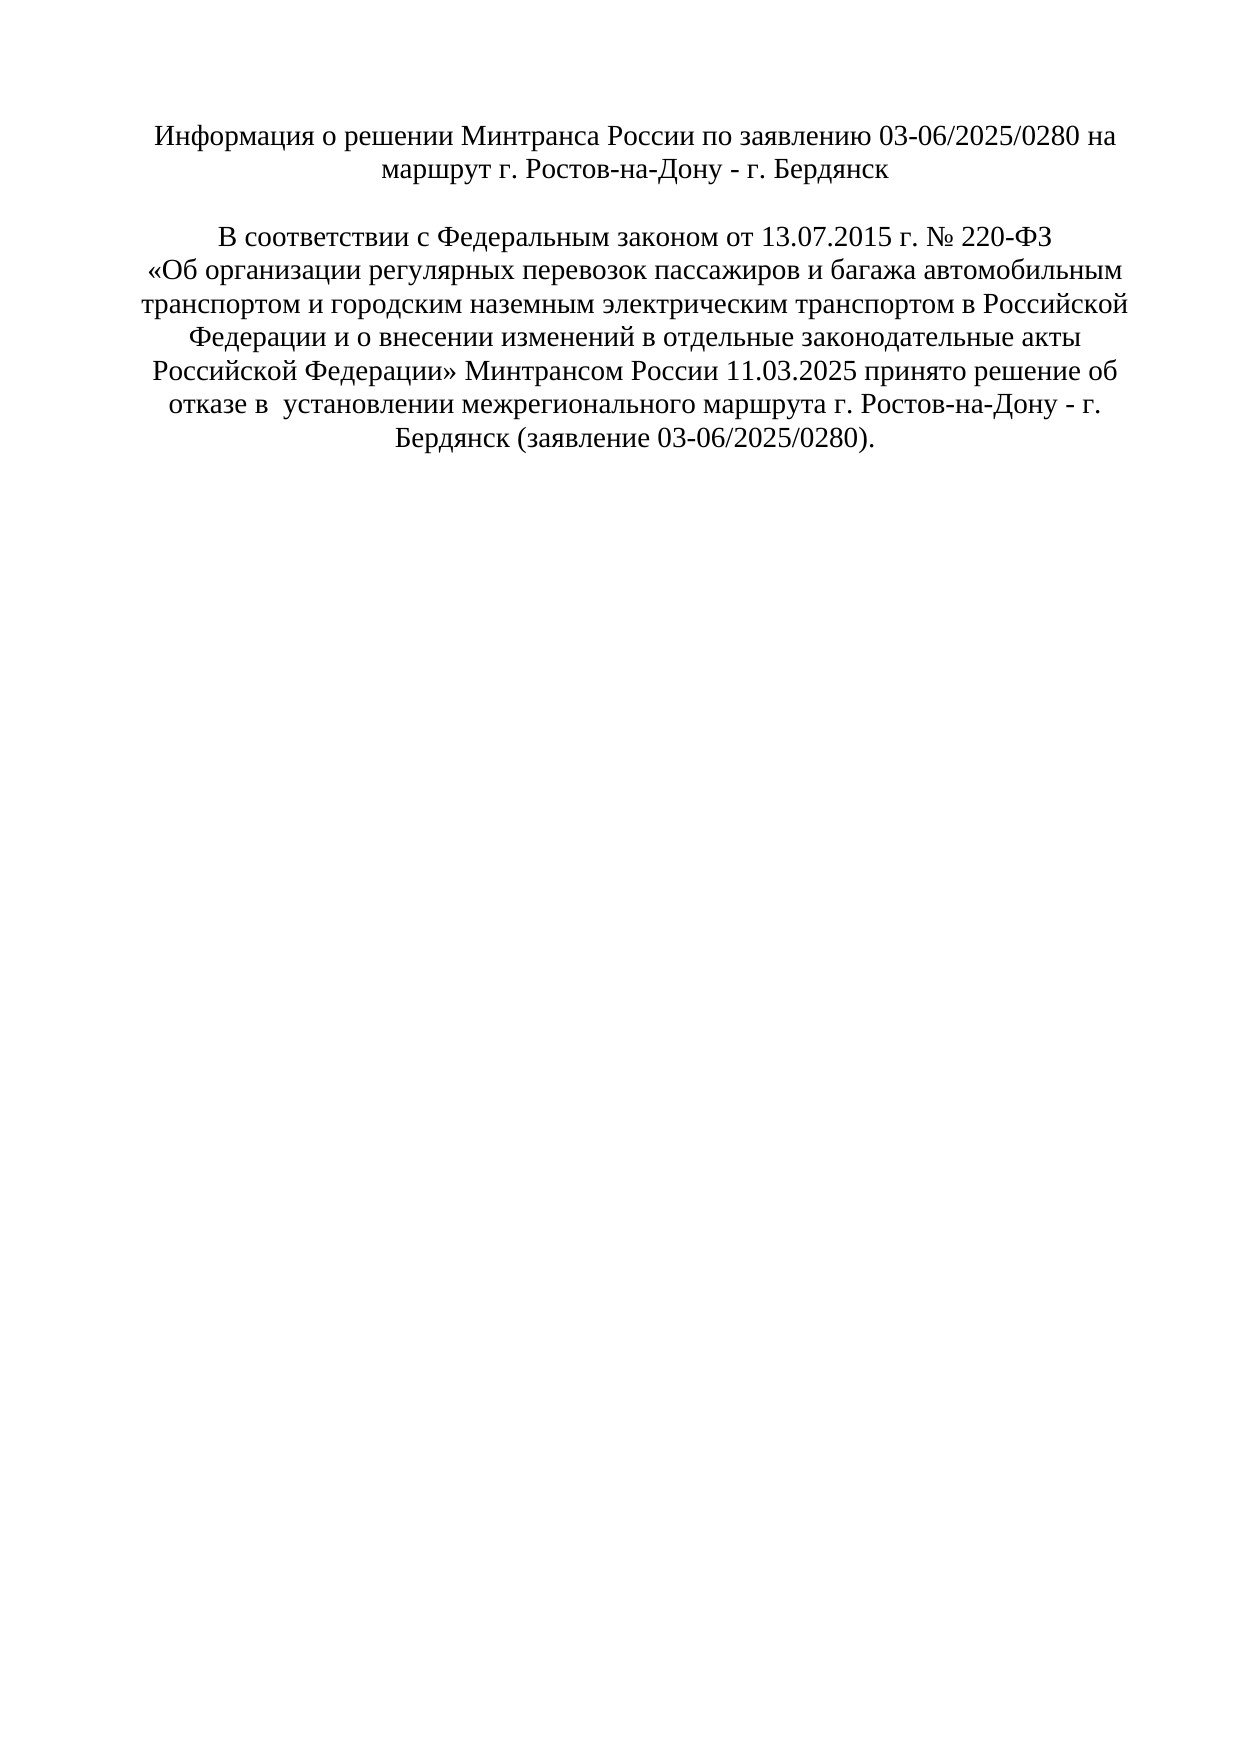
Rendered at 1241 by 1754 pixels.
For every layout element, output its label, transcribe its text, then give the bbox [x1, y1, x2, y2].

text В соответствии с Федеральным законом от 13.07.2015 г. № 220-ФЗ «Об организации регулярных перевозок пассажиров и багажа автомобильным транспортом и городским наземным электрическим транспортом в Российской Федерации и о внесении изменений в отдельные законодательные акты Российской Федерации» Минтрансом России 11.03.2025 принято решение об отказе в установлении межрегионального маршрута г. Ростов-на-Дону - г. Бердянск (заявление 03-06/2025/0280). [118, 219, 1152, 453]
text Информация о решении Минтранса России по заявлению 03-06/2025/0280 на маршрут г. Ростов-на-Дону - г. Бердянск [118, 118, 1152, 185]
